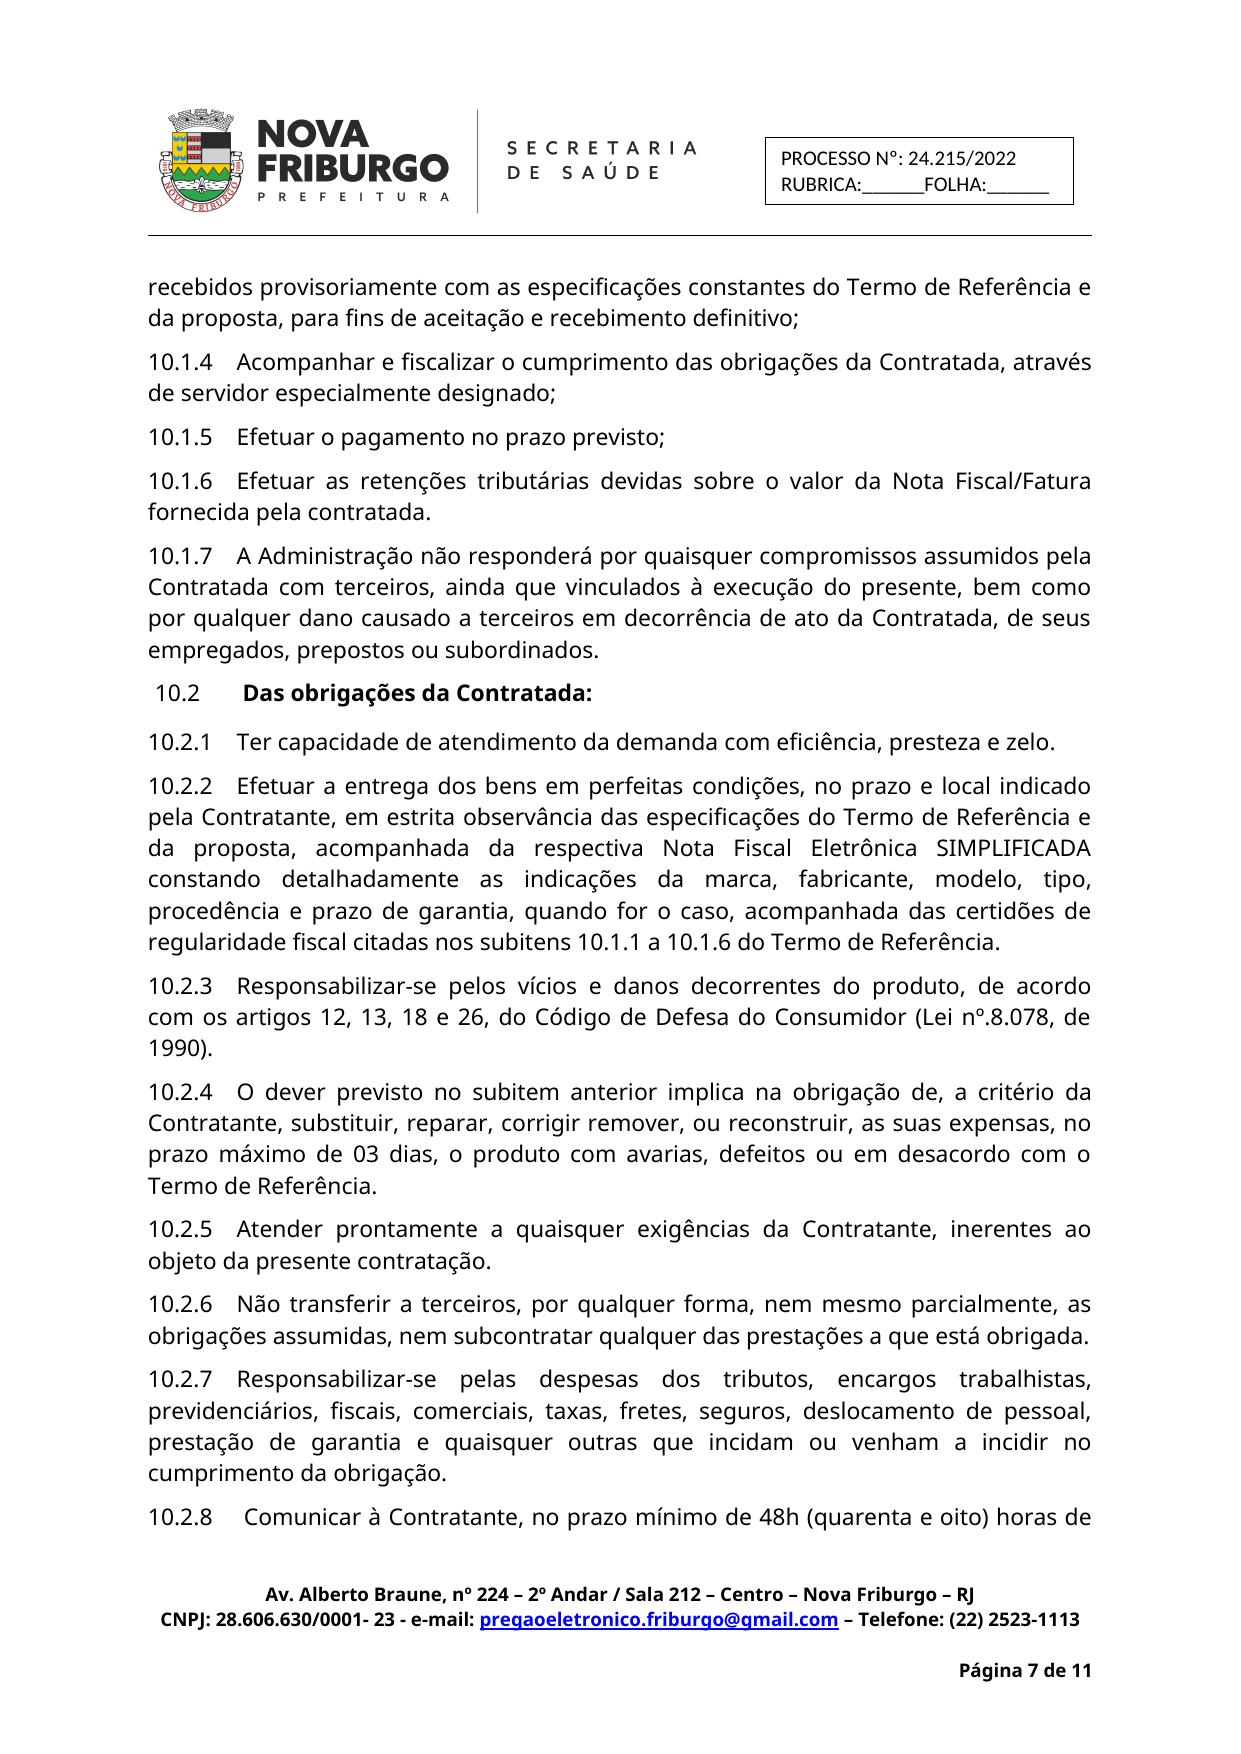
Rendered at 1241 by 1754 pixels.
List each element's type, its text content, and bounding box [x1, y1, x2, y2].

list Responsabilizar-se pelos vícios e danos decorrentes do produto, de acordo com os artigos 12, 13, 18 e 26, do Código de Defesa do Consumidor (Lei nº.8.078, de 1990). [148, 969, 1092, 1063]
picture [147, 100, 712, 225]
list Efetuar o pagamento no prazo previsto; [148, 421, 1092, 452]
list Responsabilizar-se pelas despesas dos tributos, encargos trabalhistas, previdenciários, fiscais, comerciais, taxas, fretes, seguros, deslocamento de pessoal, prestação de garantia e quaisquer outras que incidam ou venham a incidir no cumprimento da obrigação. [148, 1363, 1092, 1488]
list Das obrigações da Contratada: [154, 677, 1092, 709]
list Atender prontamente a quaisquer exigências da Contratante, inerentes ao objeto da presente contratação. [148, 1213, 1092, 1276]
list Não transferir a terceiros, por qualquer forma, nem mesmo parcialmente, as obrigações assumidas, nem subcontratar qualquer das prestações a que está obrigada. [148, 1288, 1092, 1351]
list Ter capacidade de atendimento da demanda com eficiência, presteza e zelo. [148, 726, 1092, 757]
list O dever previsto no subitem anterior implica na obrigação de, a critério da Contratante, substituir, reparar, corrigir remover, ou reconstruir, as suas expensas, no prazo máximo de 03 dias, o produto com avarias, defeitos ou em desacordo com o Termo de Referência. [148, 1076, 1092, 1201]
list A Administração não responderá por quaisquer compromissos assumidos pela Contratada com terceiros, ainda que vinculados à execução do presente, bem como por qualquer dano causado a terceiros em decorrência de ato da Contratada, de seus empregados, prepostos ou subordinados. [148, 540, 1092, 665]
list Efetuar as retenções tributárias devidas sobre o valor da Nota Fiscal/Fatura fornecida pela contratada. [148, 465, 1092, 527]
list Efetuar a entrega dos bens em perfeitas condições, no prazo e local indicado pela Contratante, em estrita observância das especificações do Termo de Referência e da proposta, acompanhada da respectiva Nota Fiscal Eletrônica SIMPLIFICADA constando detalhadamente as indicações da marca, fabricante, modelo, tipo, procedência e prazo de garantia, quando for o caso, acompanhada das certidões de regularidade fiscal citadas nos subitens 10.1.1 a 10.1.6 do Termo de Referência. [148, 769, 1092, 957]
list Acompanhar e fiscalizar o cumprimento das obrigações da Contratada, através de servidor especialmente designado; [148, 346, 1092, 409]
